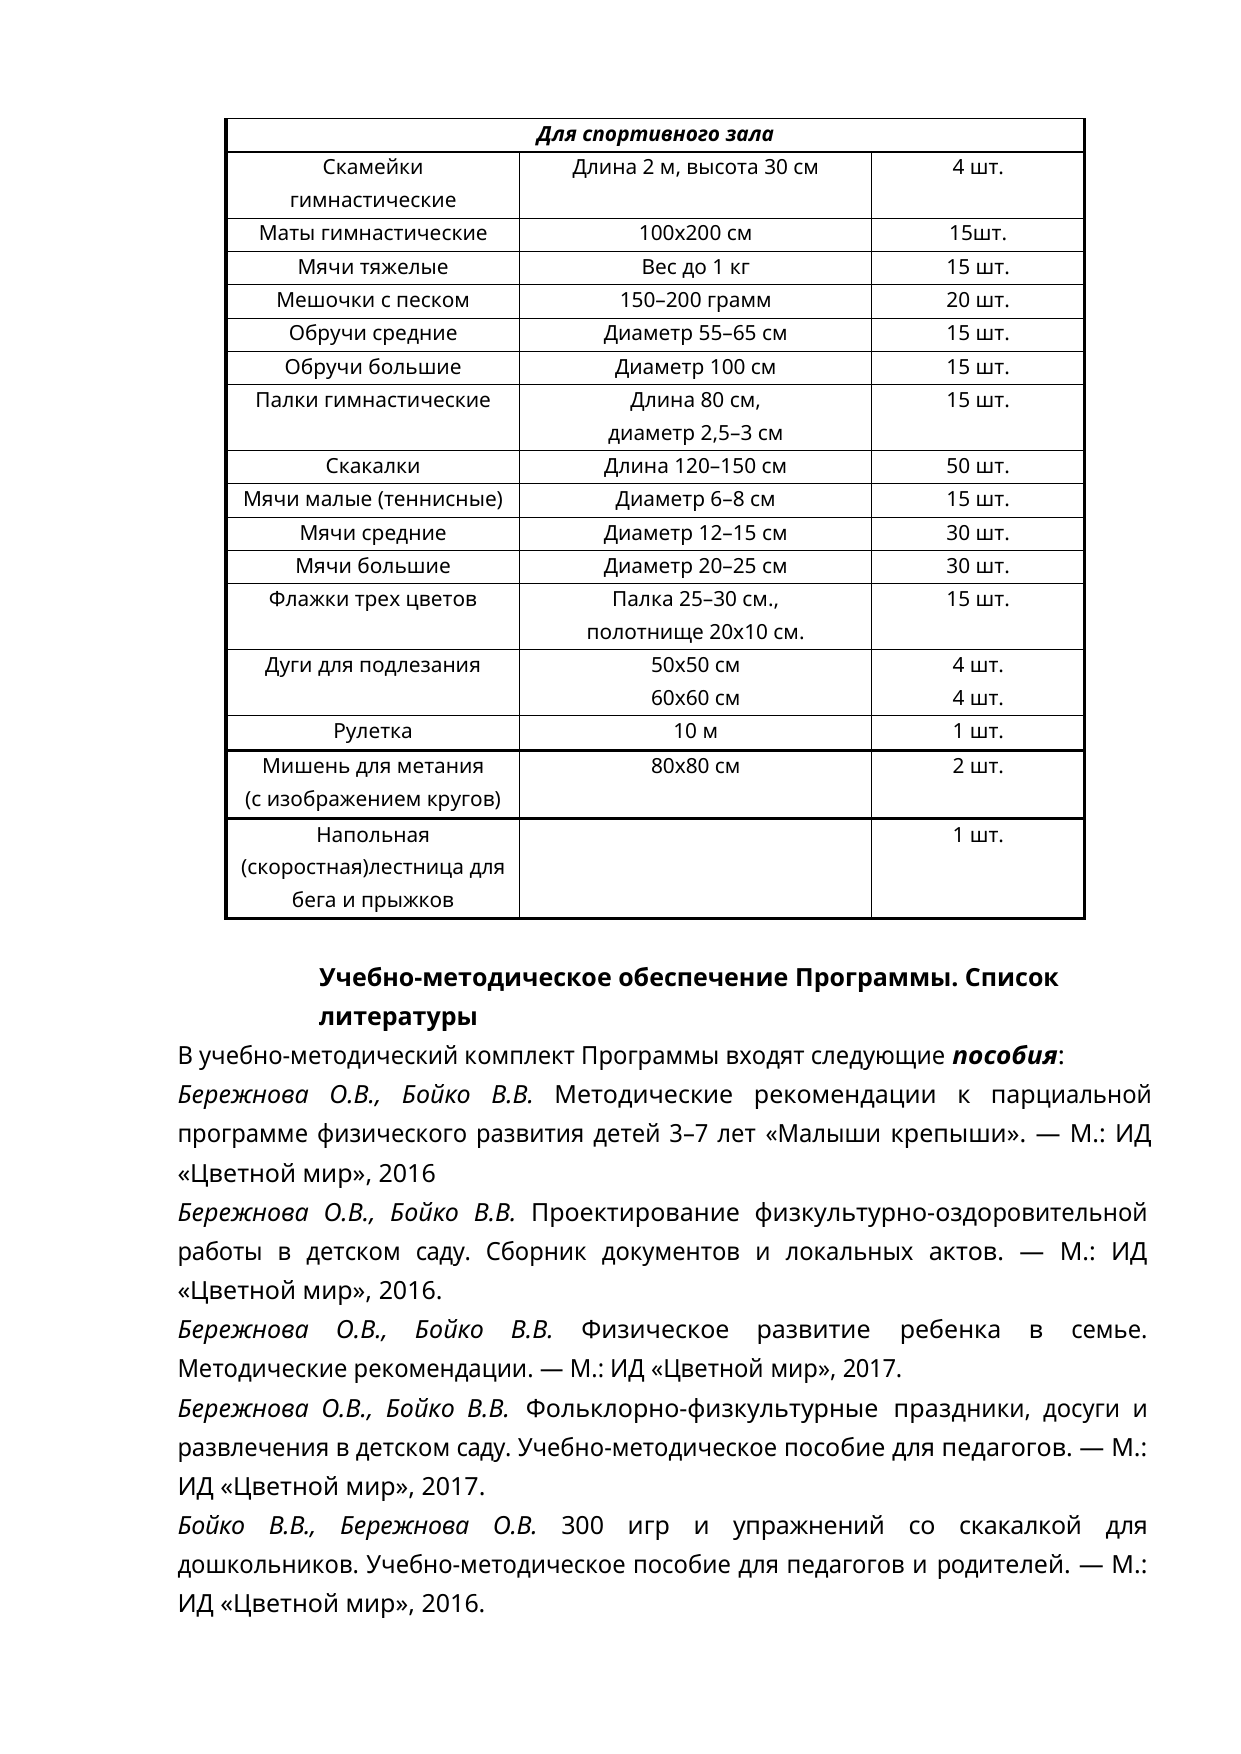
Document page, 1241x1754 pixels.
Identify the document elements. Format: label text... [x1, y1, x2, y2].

table_cell Скамейки гимнастические [228, 153, 519, 217]
table_cell Маты гимнастические [228, 219, 519, 251]
table_cell 30 шт. [872, 551, 1083, 583]
table_cell 100х200 см [520, 219, 871, 251]
table_cell Вес до 1 кг [520, 252, 871, 284]
table_cell 4 шт. [872, 153, 1083, 217]
table_cell Мячи малые (теннисные) [228, 484, 519, 517]
text В учебно-методический комплект Программы входят следующие пособия: [177, 1038, 1152, 1072]
table_cell 15 шт. [872, 484, 1083, 517]
text Бойко В.В., Бережнова О.В. 300 игр и упражнений со скакалкой для дошкольников. Учебно-методическое пособие для педагогов и родителей. — М.: ИД «Цветной мир», 2016. [177, 1508, 1147, 1620]
table_cell 2 шт. [872, 752, 1083, 817]
table_cell Обручи средние [228, 319, 519, 351]
text Учебно-методическое обеспечение Программы. Список литературы [319, 959, 1152, 1033]
table_cell Флажки трех цветов [228, 584, 519, 649]
table_cell 10 м [520, 716, 871, 748]
text Бережнова О.В., Бойко В.В. Физическое развитие ребенка в семье. Методические рекомендации. — М.: ИД «Цветной мир», 2017. [177, 1312, 1148, 1385]
table_cell Палки гимнастические [228, 385, 519, 450]
table_cell Для спортивного зала [228, 119, 1083, 151]
table_cell 15 шт. [872, 252, 1083, 284]
text Бережнова О.В., Бойко В.В. Проектирование физкультурно-оздоровительной работы в детском саду. Сборник документов и локальных актов. — М.: ИД «Цветной мир», 2016. [177, 1194, 1147, 1307]
table_cell Длина 2 м, высота 30 см [520, 153, 871, 217]
table_cell Рулетка [228, 716, 519, 748]
table_cell 15 шт. [872, 584, 1083, 649]
table_cell Напольная (скоростная)лестница для бега и прыжков [228, 820, 519, 917]
table_cell Обручи большие [228, 352, 519, 384]
table_cell Скакалки [228, 451, 519, 483]
text Бережнова О.В., Бойко В.В. Фольклорно-физкультурные праздники, досуги и развлечения в детском саду. Учебно-методическое пособие для педагогов. — М.: ИД «Цветной мир», 2017. [177, 1390, 1148, 1503]
table_cell 50 шт. [872, 451, 1083, 483]
table_cell 150–200 грамм [520, 285, 871, 317]
table_cell 20 шт. [872, 285, 1083, 317]
table_cell Мишень для метания (с изображением кругов) [228, 752, 519, 817]
table_cell 50х50 см 60х60 см [520, 650, 871, 715]
table_cell 15 шт. [872, 319, 1083, 351]
table_cell Диаметр 20–25 см [520, 551, 871, 583]
table_cell Мешочки с песком [228, 285, 519, 317]
table_cell 30 шт. [872, 518, 1083, 550]
table_cell Мячи большие [228, 551, 519, 583]
table_cell 4 шт. 4 шт. [872, 650, 1083, 715]
table_cell Длина 80 см, диаметр 2,5–3 см [520, 385, 871, 450]
table_cell 1 шт. [872, 820, 1083, 917]
table_cell Длина 120–150 см [520, 451, 871, 483]
table_cell 15 шт. [872, 352, 1083, 384]
table_cell Дуги для подлезания [228, 650, 519, 715]
table_cell Диаметр 55–65 см [520, 319, 871, 351]
table_cell Мячи средние [228, 518, 519, 550]
table_cell [520, 820, 871, 917]
table_cell Диаметр 6–8 см [520, 484, 871, 517]
table_cell 80х80 см [520, 752, 871, 817]
table_cell 1 шт. [872, 716, 1083, 748]
table_cell Палка 25–30 см., полотнище 20х10 см. [520, 584, 871, 649]
table_cell 15шт. [872, 219, 1083, 251]
table_cell Диаметр 100 см [520, 352, 871, 384]
table_cell 15 шт. [872, 385, 1083, 450]
table_cell Диаметр 12–15 см [520, 518, 871, 550]
text Бережнова О.В., Бойко В.В. Методические рекомендации к парциальной программе физического развития детей 3–7 лет «Малыши крепыши». — М.: ИД «Цветной мир», 2016 [177, 1077, 1152, 1189]
table_cell Мячи тяжелые [228, 252, 519, 284]
